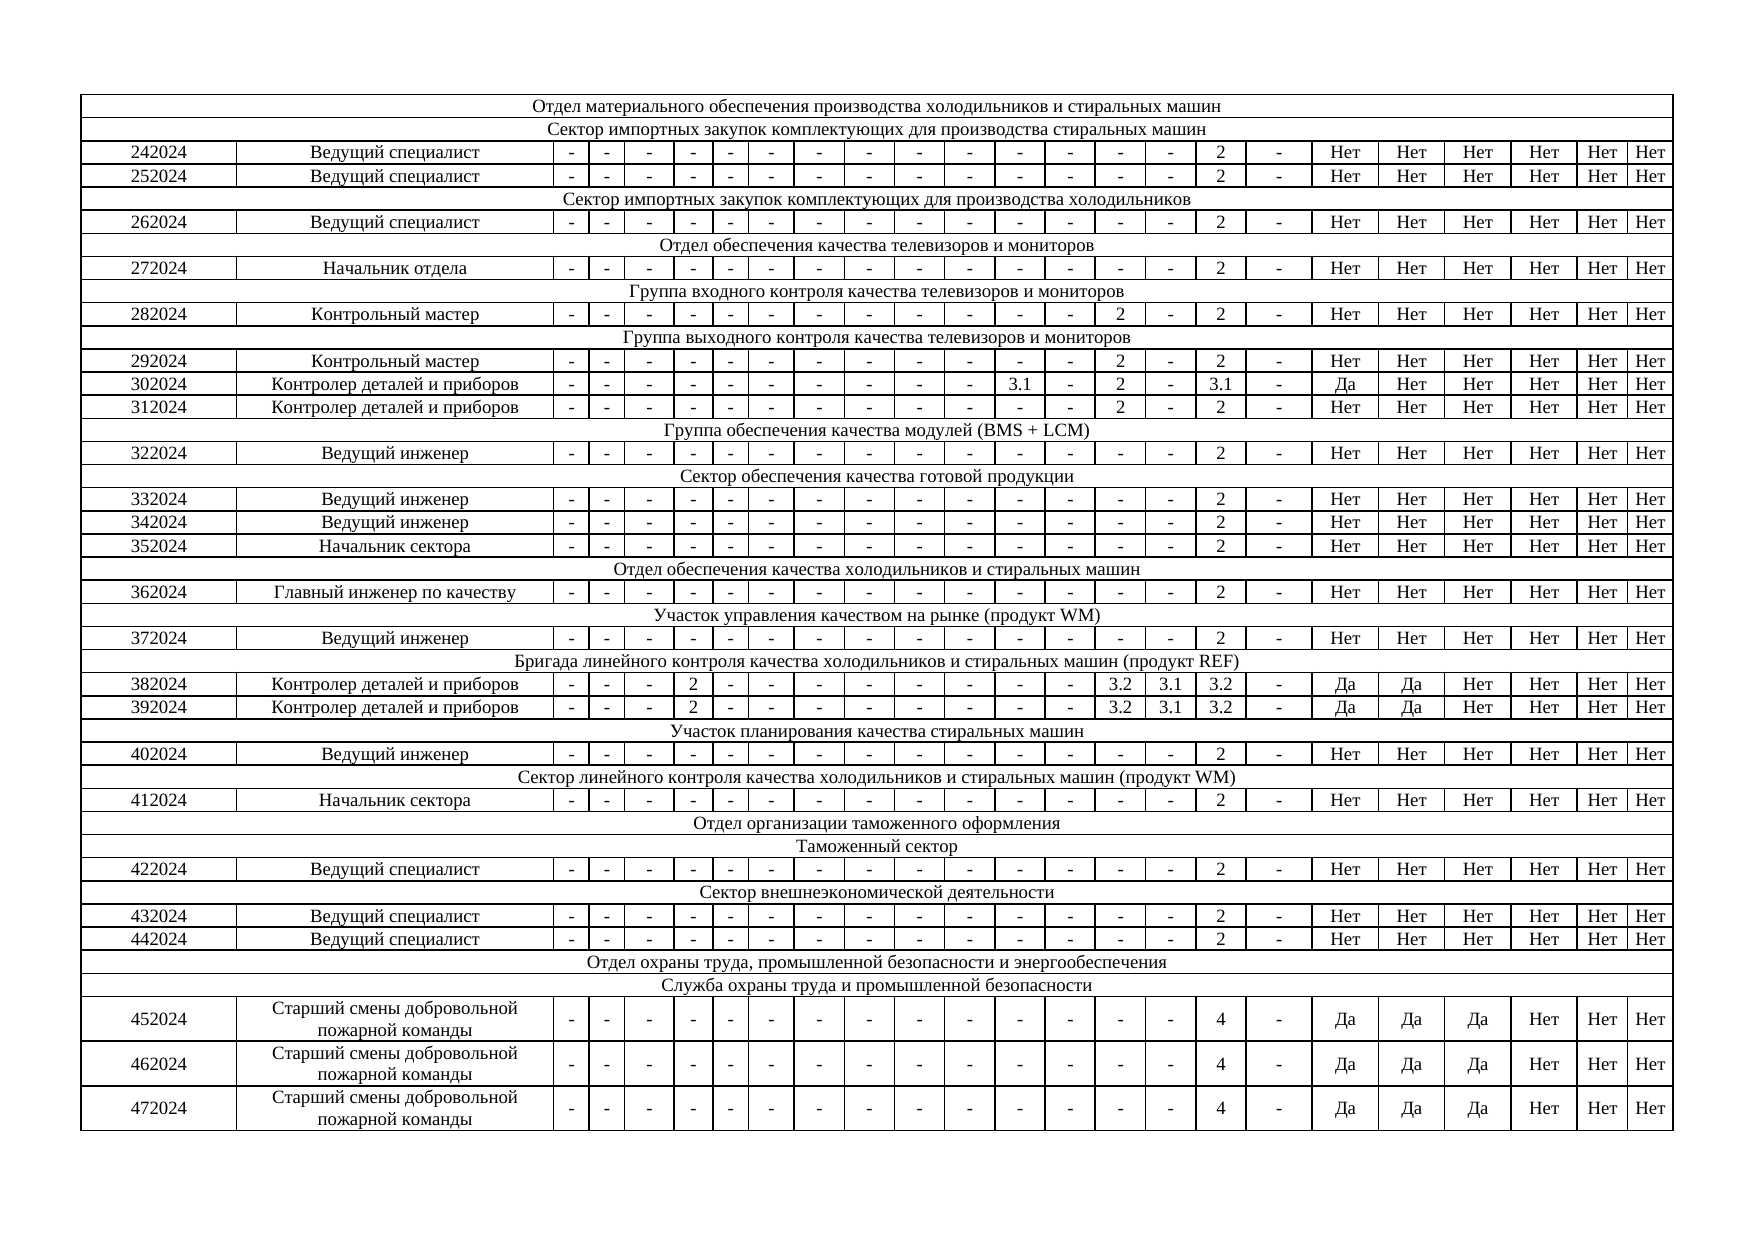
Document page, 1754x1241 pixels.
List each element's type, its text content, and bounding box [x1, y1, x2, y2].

table_cell - [749, 743, 793, 764]
table_cell - [625, 350, 673, 371]
table_cell 442024 [82, 928, 236, 949]
table_cell Нет [1578, 211, 1627, 232]
table_cell - [895, 858, 944, 880]
table_cell - [590, 697, 624, 718]
table_cell Нет [1512, 373, 1576, 394]
table_cell - [714, 789, 748, 811]
table_cell Да [1445, 1087, 1510, 1129]
table_cell 2 [1197, 789, 1245, 811]
table_cell Нет [1445, 350, 1510, 371]
table_cell - [845, 396, 894, 417]
table_cell - [625, 257, 673, 279]
table_cell - [590, 581, 624, 602]
table_cell - [895, 442, 944, 464]
table_cell - [895, 997, 944, 1040]
table_cell - [714, 373, 748, 394]
table_cell - [795, 905, 844, 926]
table_cell - [1247, 997, 1311, 1040]
table_cell - [1146, 581, 1195, 602]
table_cell 4 [1197, 1042, 1245, 1085]
table_cell Нет [1512, 257, 1576, 279]
table_cell Нет [1445, 142, 1510, 163]
table_cell - [1247, 211, 1311, 232]
table_cell - [714, 211, 748, 232]
table_cell Нет [1512, 303, 1576, 325]
table_cell Нет [1379, 442, 1444, 464]
table_cell - [714, 1042, 748, 1085]
table_cell - [554, 627, 588, 649]
table_cell 2 [1197, 928, 1245, 949]
table_cell Да [1313, 697, 1378, 718]
table_cell Да [1379, 1087, 1444, 1129]
table_cell Нет [1512, 512, 1576, 533]
table_cell Нет [1628, 211, 1672, 232]
table_cell Нет [1628, 743, 1672, 764]
table_cell - [1146, 928, 1195, 949]
table_cell Бригада линейного контроля качества холодильников и стиральных машин (продукт REF) [82, 650, 1672, 672]
table_cell Начальник сектора [237, 789, 553, 811]
table_cell - [1096, 581, 1145, 602]
table_cell 3.2 [1096, 673, 1145, 695]
table_cell - [845, 165, 894, 186]
table_cell - [845, 1042, 894, 1085]
table_cell 2 [1197, 442, 1245, 464]
table_cell - [945, 743, 994, 764]
table_cell 2 [1197, 142, 1245, 163]
table_cell - [1046, 350, 1094, 371]
table_cell - [625, 743, 673, 764]
table_cell Нет [1512, 1087, 1576, 1129]
table_cell Нет [1578, 373, 1627, 394]
table_cell - [795, 442, 844, 464]
table_cell Нет [1313, 488, 1378, 510]
table_cell - [675, 142, 712, 163]
table_cell Нет [1445, 442, 1510, 464]
table_cell - [945, 396, 994, 417]
table_cell Нет [1628, 442, 1672, 464]
table_cell - [1046, 581, 1094, 602]
table_cell - [845, 697, 894, 718]
table_cell 342024 [82, 512, 236, 533]
table_cell - [675, 373, 712, 394]
table_cell - [996, 673, 1044, 695]
table_cell - [714, 142, 748, 163]
table_cell Нет [1628, 1087, 1672, 1129]
table_cell - [895, 581, 944, 602]
table_cell - [625, 858, 673, 880]
table_cell - [996, 142, 1044, 163]
table_cell - [675, 928, 712, 949]
table_cell - [675, 350, 712, 371]
table_cell - [845, 488, 894, 510]
table_cell - [895, 350, 944, 371]
table_cell - [749, 257, 793, 279]
table_cell Нет [1628, 905, 1672, 926]
table_cell Нет [1512, 1042, 1576, 1085]
table_cell Нет [1512, 396, 1576, 417]
table_cell - [1146, 535, 1195, 556]
table_cell - [945, 858, 994, 880]
table_cell 2 [1197, 858, 1245, 880]
table_cell - [625, 142, 673, 163]
table_cell - [795, 165, 844, 186]
table_cell 2 [1197, 627, 1245, 649]
table_cell - [1096, 512, 1145, 533]
table_cell - [845, 211, 894, 232]
table_cell - [945, 488, 994, 510]
table_cell Нет [1379, 905, 1444, 926]
table_cell - [1247, 442, 1311, 464]
table_cell - [675, 396, 712, 417]
table_cell 2 [1197, 350, 1245, 371]
table_cell - [625, 211, 673, 232]
table_cell Сектор импортных закупок комплектующих для производства стиральных машин [82, 118, 1672, 140]
table_cell 292024 [82, 350, 236, 371]
table_cell Группа входного контроля качества телевизоров и мониторов [82, 280, 1672, 302]
table_cell Нет [1578, 165, 1627, 186]
table_cell - [1046, 1087, 1094, 1129]
table_cell Нет [1578, 673, 1627, 695]
table_cell Нет [1578, 396, 1627, 417]
table_cell - [945, 789, 994, 811]
table_cell - [1247, 350, 1311, 371]
table_cell Начальник отдела [237, 257, 553, 279]
table_cell 452024 [82, 997, 236, 1040]
table_cell - [714, 165, 748, 186]
table_cell - [590, 373, 624, 394]
table_cell - [1046, 789, 1094, 811]
table_cell - [895, 303, 944, 325]
table_cell 252024 [82, 165, 236, 186]
table_cell - [625, 1087, 673, 1129]
table_cell - [675, 905, 712, 926]
table_cell Да [1445, 997, 1510, 1040]
table_cell Нет [1512, 142, 1576, 163]
table_cell 3.1 [1146, 673, 1195, 695]
table_cell - [590, 743, 624, 764]
table_cell - [945, 928, 994, 949]
table_cell 462024 [82, 1042, 236, 1085]
table_cell - [625, 535, 673, 556]
table_cell - [945, 373, 994, 394]
table_cell Нет [1313, 581, 1378, 602]
table_cell - [1046, 488, 1094, 510]
table_cell Сектор импортных закупок комплектующих для производства холодильников [82, 188, 1672, 209]
table_cell - [1247, 581, 1311, 602]
table_cell - [554, 257, 588, 279]
table_cell - [749, 142, 793, 163]
table_cell - [1247, 673, 1311, 695]
table_cell - [749, 211, 793, 232]
table_cell Отдел обеспечения качества телевизоров и мониторов [82, 234, 1672, 256]
table_cell Группа обеспечения качества модулей (BMS + LCM) [82, 419, 1672, 441]
table_cell - [590, 928, 624, 949]
table_cell - [625, 627, 673, 649]
table_cell Нет [1628, 396, 1672, 417]
table_cell Нет [1379, 488, 1444, 510]
table_cell Нет [1313, 858, 1378, 880]
table_cell Контролер деталей и приборов [237, 396, 553, 417]
table_cell - [554, 789, 588, 811]
table_cell - [749, 165, 793, 186]
table_cell - [625, 488, 673, 510]
table_cell - [1247, 1087, 1311, 1129]
table_cell Служба охраны труда и промышленной безопасности [82, 974, 1672, 996]
table_cell - [895, 1087, 944, 1129]
table_cell Нет [1628, 858, 1672, 880]
table_cell - [1096, 789, 1145, 811]
table_cell - [1096, 142, 1145, 163]
table_cell - [714, 1087, 748, 1129]
table_cell Нет [1379, 581, 1444, 602]
table_cell - [625, 697, 673, 718]
table_cell - [714, 997, 748, 1040]
table_cell - [714, 581, 748, 602]
table_cell Нет [1512, 697, 1576, 718]
table_cell Нет [1379, 858, 1444, 880]
table_cell 3.1 [1146, 697, 1195, 718]
table_cell Нет [1379, 396, 1444, 417]
table_cell - [554, 697, 588, 718]
table_cell - [1146, 512, 1195, 533]
table_cell Нет [1313, 257, 1378, 279]
table_cell - [996, 257, 1044, 279]
table_cell - [1247, 697, 1311, 718]
table_cell 2 [1096, 350, 1145, 371]
table_cell Ведущий инженер [237, 512, 553, 533]
table_cell - [1046, 373, 1094, 394]
table_cell 402024 [82, 743, 236, 764]
table_cell - [1096, 743, 1145, 764]
table_cell - [845, 535, 894, 556]
table_cell - [714, 257, 748, 279]
table_cell Нет [1313, 928, 1378, 949]
table_cell Нет [1512, 442, 1576, 464]
table_cell Нет [1628, 1042, 1672, 1085]
table_cell 2 [675, 697, 712, 718]
table_cell Нет [1445, 673, 1510, 695]
table_cell Да [1313, 1087, 1378, 1129]
table_cell - [714, 905, 748, 926]
table_cell - [554, 350, 588, 371]
table_cell - [590, 512, 624, 533]
table_cell - [795, 396, 844, 417]
table_cell - [554, 165, 588, 186]
table_cell Нет [1578, 858, 1627, 880]
table_cell - [675, 257, 712, 279]
table_cell Нет [1628, 257, 1672, 279]
table_cell - [714, 303, 748, 325]
table_cell 332024 [82, 488, 236, 510]
table_cell - [1096, 627, 1145, 649]
table_cell - [714, 512, 748, 533]
table_cell 2 [1197, 257, 1245, 279]
table_cell - [590, 905, 624, 926]
table_cell - [675, 535, 712, 556]
table_cell - [590, 350, 624, 371]
table_cell - [675, 211, 712, 232]
table_cell - [845, 512, 894, 533]
table_cell 2 [1197, 743, 1245, 764]
table_cell - [996, 928, 1044, 949]
table_cell Отдел организации таможенного оформления [82, 812, 1672, 834]
table_cell Нет [1628, 928, 1672, 949]
table_cell - [845, 1087, 894, 1129]
table_cell Нет [1313, 512, 1378, 533]
table_cell Нет [1628, 535, 1672, 556]
table_cell - [1146, 743, 1195, 764]
table_cell - [1146, 165, 1195, 186]
table_cell - [795, 627, 844, 649]
table_cell Нет [1512, 211, 1576, 232]
table_cell - [895, 905, 944, 926]
table_cell Нет [1628, 627, 1672, 649]
table_cell Нет [1578, 442, 1627, 464]
table_cell - [590, 303, 624, 325]
table_cell - [845, 142, 894, 163]
table_cell - [714, 928, 748, 949]
table_cell 392024 [82, 697, 236, 718]
table_cell Нет [1512, 673, 1576, 695]
table_cell Нет [1512, 743, 1576, 764]
table_cell - [625, 581, 673, 602]
table_cell Нет [1445, 928, 1510, 949]
table_cell Нет [1628, 673, 1672, 695]
table_cell Да [1313, 997, 1378, 1040]
table_cell 2 [1197, 905, 1245, 926]
table_cell - [1247, 142, 1311, 163]
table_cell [237, 1087, 553, 1129]
table_cell - [749, 997, 793, 1040]
table_cell Нет [1628, 581, 1672, 602]
table_cell 3.2 [1197, 673, 1245, 695]
table_cell Нет [1578, 1087, 1627, 1129]
table_cell Нет [1445, 743, 1510, 764]
table_cell - [945, 442, 994, 464]
table_cell - [1146, 997, 1195, 1040]
table_cell Ведущий специалист [237, 211, 553, 232]
table_cell 262024 [82, 211, 236, 232]
table_cell - [749, 858, 793, 880]
table_cell - [1247, 789, 1311, 811]
table_cell - [1146, 396, 1195, 417]
table_cell 432024 [82, 905, 236, 926]
table_cell - [945, 581, 994, 602]
table_cell - [895, 627, 944, 649]
table_cell - [945, 697, 994, 718]
table_cell - [795, 488, 844, 510]
table_cell - [590, 997, 624, 1040]
table_cell - [1046, 512, 1094, 533]
table_cell - [795, 789, 844, 811]
table_cell Нет [1313, 627, 1378, 649]
table_cell - [749, 1042, 793, 1085]
table_cell Таможенный сектор [82, 835, 1672, 857]
table_cell - [795, 697, 844, 718]
table_cell Нет [1313, 442, 1378, 464]
table_cell - [1046, 627, 1094, 649]
table_cell - [675, 512, 712, 533]
table_cell - [1146, 303, 1195, 325]
table_cell - [625, 905, 673, 926]
table_cell - [590, 1087, 624, 1129]
table_cell Нет [1578, 997, 1627, 1040]
table_cell - [554, 303, 588, 325]
table_cell 4 [1197, 997, 1245, 1040]
table_cell - [895, 488, 944, 510]
table_cell - [1046, 211, 1094, 232]
table_cell - [714, 858, 748, 880]
table_cell - [1096, 858, 1145, 880]
table_cell - [749, 350, 793, 371]
table_cell - [590, 165, 624, 186]
table_cell Нет [1445, 905, 1510, 926]
table_cell - [795, 997, 844, 1040]
table_cell - [675, 627, 712, 649]
table_cell Нет [1379, 257, 1444, 279]
table_cell Да [1379, 997, 1444, 1040]
table_cell Нет [1512, 858, 1576, 880]
table_cell - [554, 211, 588, 232]
table_cell - [1146, 442, 1195, 464]
table_cell Старший смены добровольной пожарной команды [237, 997, 553, 1040]
table_cell - [590, 488, 624, 510]
table_cell - [749, 905, 793, 926]
table_cell - [590, 789, 624, 811]
table_cell - [1096, 488, 1145, 510]
table_cell Нет [1628, 997, 1672, 1040]
table_cell - [795, 673, 844, 695]
table_cell Начальник сектора [237, 535, 553, 556]
table_cell Нет [1578, 928, 1627, 949]
table_cell - [845, 905, 894, 926]
table_cell Нет [1512, 350, 1576, 371]
table_cell - [590, 257, 624, 279]
table_cell - [895, 928, 944, 949]
table_cell 372024 [82, 627, 236, 649]
table_cell - [675, 442, 712, 464]
table_cell - [845, 257, 894, 279]
table_cell - [895, 396, 944, 417]
table_cell - [1096, 211, 1145, 232]
table_cell Нет [1313, 905, 1378, 926]
table_cell 472024 [82, 1087, 236, 1129]
table_cell Нет [1445, 396, 1510, 417]
table_cell - [1146, 211, 1195, 232]
table_cell 282024 [82, 303, 236, 325]
table_cell - [996, 789, 1044, 811]
table_cell - [590, 535, 624, 556]
table_cell - [590, 142, 624, 163]
table_cell - [895, 789, 944, 811]
table_cell 362024 [82, 581, 236, 602]
table_cell Нет [1578, 1042, 1627, 1085]
table_cell 2 [1096, 373, 1145, 394]
table_cell - [1247, 1042, 1311, 1085]
table_cell Нет [1512, 789, 1576, 811]
table_cell Нет [1578, 789, 1627, 811]
table_cell - [714, 697, 748, 718]
table_cell - [996, 350, 1044, 371]
table_cell Нет [1445, 257, 1510, 279]
table_cell - [675, 1042, 712, 1085]
table_cell - [590, 627, 624, 649]
table_cell Главный инженер по качеству [237, 581, 553, 602]
table_cell - [996, 997, 1044, 1040]
table_cell - [554, 535, 588, 556]
table_cell - [749, 673, 793, 695]
table_cell - [945, 512, 994, 533]
table_cell - [895, 373, 944, 394]
table_cell Нет [1578, 350, 1627, 371]
table_cell Участок планирования качества стиральных машин [82, 720, 1672, 741]
table_cell - [1096, 442, 1145, 464]
table_cell - [675, 303, 712, 325]
table_cell - [625, 512, 673, 533]
table_cell - [945, 535, 994, 556]
table_cell - [795, 512, 844, 533]
table_cell Нет [1445, 303, 1510, 325]
table_cell Нет [1628, 165, 1672, 186]
table_cell Нет [1379, 350, 1444, 371]
table_cell - [749, 697, 793, 718]
table_cell - [845, 743, 894, 764]
table_cell - [945, 1042, 994, 1085]
table_cell - [945, 1087, 994, 1129]
table_cell - [554, 581, 588, 602]
table_cell - [895, 512, 944, 533]
table_cell - [675, 997, 712, 1040]
table_cell - [996, 627, 1044, 649]
table_cell Контролер деталей и приборов [237, 373, 553, 394]
table_cell Нет [1445, 535, 1510, 556]
table_cell Нет [1379, 373, 1444, 394]
table_cell - [1046, 535, 1094, 556]
table_cell Участок управления качеством на рынке (продукт WM) [82, 604, 1672, 626]
table_cell - [554, 142, 588, 163]
table_cell - [1146, 142, 1195, 163]
table_cell - [554, 396, 588, 417]
table_cell - [1247, 396, 1311, 417]
table_cell 2 [675, 673, 712, 695]
table_cell - [845, 997, 894, 1040]
table_cell - [554, 512, 588, 533]
table_cell - [749, 396, 793, 417]
table_cell - [749, 581, 793, 602]
table_cell - [945, 997, 994, 1040]
table_cell - [554, 1042, 588, 1085]
table_cell Нет [1512, 627, 1576, 649]
table_cell - [625, 1042, 673, 1085]
table_cell - [590, 1042, 624, 1085]
table_cell - [590, 673, 624, 695]
table_cell Нет [1313, 303, 1378, 325]
table_cell - [590, 211, 624, 232]
table_cell - [895, 673, 944, 695]
table_cell 322024 [82, 442, 236, 464]
table_cell - [996, 165, 1044, 186]
table_cell - [714, 743, 748, 764]
table_cell Нет [1313, 350, 1378, 371]
table_cell - [1247, 535, 1311, 556]
table_cell Нет [1628, 373, 1672, 394]
table_cell - [554, 673, 588, 695]
table_cell Нет [1445, 373, 1510, 394]
table_cell - [845, 627, 894, 649]
table_cell - [945, 165, 994, 186]
table_cell 2 [1096, 396, 1145, 417]
table_cell - [945, 257, 994, 279]
table_cell Да [1313, 373, 1378, 394]
table_cell - [1146, 257, 1195, 279]
table_cell - [1096, 997, 1145, 1040]
table_cell - [554, 928, 588, 949]
table_cell - [996, 858, 1044, 880]
table_cell - [625, 165, 673, 186]
table_cell Группа выходного контроля качества телевизоров и мониторов [82, 327, 1672, 348]
table_cell - [675, 165, 712, 186]
table_cell - [675, 581, 712, 602]
table_cell - [1247, 743, 1311, 764]
table_cell - [1146, 373, 1195, 394]
table_cell Нет [1313, 743, 1378, 764]
table_cell Нет [1512, 997, 1576, 1040]
table_cell - [1146, 858, 1195, 880]
table_cell Ведущий специалист [237, 165, 553, 186]
table_cell - [749, 789, 793, 811]
table_cell Нет [1379, 627, 1444, 649]
table_cell - [590, 396, 624, 417]
table_cell - [1046, 396, 1094, 417]
table_cell 3.2 [1197, 697, 1245, 718]
table_cell - [1046, 303, 1094, 325]
table_cell - [625, 373, 673, 394]
table_cell Ведущий инженер [237, 488, 553, 510]
table_cell - [895, 257, 944, 279]
table_cell - [945, 627, 994, 649]
table_cell - [1247, 627, 1311, 649]
table_cell 272024 [82, 257, 236, 279]
table_cell - [795, 303, 844, 325]
table_cell 2 [1197, 581, 1245, 602]
table_cell Отдел охраны труда, промышленной безопасности и энергообеспечения [82, 951, 1672, 972]
table_cell - [1247, 905, 1311, 926]
table_cell - [1146, 488, 1195, 510]
table_cell - [625, 673, 673, 695]
table_cell - [795, 350, 844, 371]
table_cell Нет [1379, 743, 1444, 764]
table_cell Да [1379, 1042, 1444, 1085]
table_cell Нет [1512, 905, 1576, 926]
table_cell Нет [1578, 512, 1627, 533]
table_cell - [845, 373, 894, 394]
table_cell - [996, 1042, 1044, 1085]
table_cell - [1247, 257, 1311, 279]
table_cell - [996, 488, 1044, 510]
table_cell Нет [1578, 303, 1627, 325]
table_cell Да [1313, 673, 1378, 695]
table_cell Ведущий инженер [237, 627, 553, 649]
table_cell - [714, 627, 748, 649]
table_cell - [1046, 165, 1094, 186]
table_cell - [625, 303, 673, 325]
table_cell Нет [1512, 581, 1576, 602]
table_cell Ведущий инженер [237, 743, 553, 764]
table_cell Нет [1379, 535, 1444, 556]
table_cell - [714, 673, 748, 695]
table_cell 2 [1197, 488, 1245, 510]
table_cell - [1046, 928, 1094, 949]
table_cell - [996, 512, 1044, 533]
table_cell Нет [1445, 581, 1510, 602]
table_cell - [1046, 743, 1094, 764]
table_cell - [1096, 1087, 1145, 1129]
table_cell - [996, 303, 1044, 325]
table_cell 2 [1197, 211, 1245, 232]
table_cell - [554, 858, 588, 880]
table_cell Нет [1313, 396, 1378, 417]
table_cell - [795, 858, 844, 880]
table_cell - [845, 858, 894, 880]
table_cell Нет [1512, 928, 1576, 949]
table_cell - [795, 1087, 844, 1129]
table_cell - [845, 303, 894, 325]
table_cell - [1146, 350, 1195, 371]
table_cell Нет [1445, 211, 1510, 232]
table_cell - [1096, 535, 1145, 556]
table_cell Нет [1445, 789, 1510, 811]
table_cell - [675, 743, 712, 764]
table_cell - [749, 928, 793, 949]
table_cell - [625, 789, 673, 811]
table_cell - [625, 396, 673, 417]
table_cell - [749, 535, 793, 556]
table_cell - [1096, 257, 1145, 279]
table_cell - [795, 257, 844, 279]
table_cell - [1247, 858, 1311, 880]
table_cell - [845, 928, 894, 949]
table_cell - [749, 512, 793, 533]
table_cell - [1247, 165, 1311, 186]
table_cell - [895, 165, 944, 186]
table_cell - [1146, 1042, 1195, 1085]
table_cell Нет [1379, 928, 1444, 949]
table_cell - [714, 396, 748, 417]
table_cell Нет [1578, 627, 1627, 649]
table_cell - [675, 1087, 712, 1129]
table_cell - [554, 488, 588, 510]
table_cell Нет [1379, 789, 1444, 811]
table_cell 382024 [82, 673, 236, 695]
table_cell - [1146, 1087, 1195, 1129]
table_cell - [996, 905, 1044, 926]
table_cell Нет [1445, 697, 1510, 718]
table_cell 3.1 [996, 373, 1044, 394]
table_cell - [996, 211, 1044, 232]
table_cell - [675, 488, 712, 510]
table_cell Нет [1578, 743, 1627, 764]
table_cell - [749, 1087, 793, 1129]
table_cell Нет [1628, 789, 1672, 811]
table_cell - [795, 928, 844, 949]
table_cell Сектор внешнеэкономической деятельности [82, 882, 1672, 903]
table_cell - [675, 858, 712, 880]
table_cell - [895, 743, 944, 764]
table_cell Нет [1512, 165, 1576, 186]
table_cell Нет [1628, 512, 1672, 533]
table_cell - [1046, 442, 1094, 464]
table_cell - [1096, 1042, 1145, 1085]
table_cell - [895, 535, 944, 556]
table_cell - [845, 789, 894, 811]
table_cell Ведущий специалист [237, 858, 553, 880]
table_cell - [1247, 373, 1311, 394]
table_cell - [945, 211, 994, 232]
table_cell - [795, 581, 844, 602]
table_cell - [996, 697, 1044, 718]
table_cell 3.1 [1197, 373, 1245, 394]
table_cell 2 [1096, 303, 1145, 325]
table_cell - [795, 373, 844, 394]
table_cell Сектор линейного контроля качества холодильников и стиральных машин (продукт WM) [82, 766, 1672, 787]
table_cell Нет [1445, 627, 1510, 649]
table_cell 2 [1197, 165, 1245, 186]
table_cell - [590, 442, 624, 464]
table_cell Нет [1578, 535, 1627, 556]
table_cell - [554, 905, 588, 926]
table_cell - [1046, 673, 1094, 695]
table_cell 352024 [82, 535, 236, 556]
table_cell - [1096, 165, 1145, 186]
table_cell - [845, 673, 894, 695]
table_cell Да [1445, 1042, 1510, 1085]
table_cell - [1046, 905, 1094, 926]
table_cell - [1247, 488, 1311, 510]
table_cell Нет [1578, 697, 1627, 718]
table_cell - [590, 858, 624, 880]
table_cell - [945, 350, 994, 371]
table_cell - [945, 303, 994, 325]
table_cell - [795, 211, 844, 232]
table_cell - [1046, 1042, 1094, 1085]
table_cell Ведущий специалист [237, 905, 553, 926]
table_cell - [554, 743, 588, 764]
table_cell - [714, 350, 748, 371]
table_cell - [1247, 928, 1311, 949]
table_cell - [895, 142, 944, 163]
table_cell Нет [1379, 142, 1444, 163]
table_cell Ведущий специалист [237, 928, 553, 949]
table_cell - [845, 581, 894, 602]
table_cell - [845, 350, 894, 371]
table_cell - [895, 697, 944, 718]
table_cell - [1146, 789, 1195, 811]
table_cell Да [1313, 1042, 1378, 1085]
table_cell Нет [1445, 858, 1510, 880]
table_cell - [895, 211, 944, 232]
table_cell 312024 [82, 396, 236, 417]
table_cell Нет [1379, 165, 1444, 186]
table_cell - [749, 627, 793, 649]
table_cell Нет [1578, 257, 1627, 279]
table_cell 2 [1197, 535, 1245, 556]
table_cell Ведущий инженер [237, 442, 553, 464]
table_cell - [1046, 858, 1094, 880]
table_cell 422024 [82, 858, 236, 880]
table_cell Нет [1313, 535, 1378, 556]
table_cell - [1046, 697, 1094, 718]
table_cell Нет [1578, 488, 1627, 510]
table_cell - [795, 535, 844, 556]
table_cell - [625, 928, 673, 949]
table_cell - [845, 442, 894, 464]
table_cell Нет [1379, 211, 1444, 232]
table_cell Нет [1379, 303, 1444, 325]
table_cell 2 [1197, 512, 1245, 533]
table_cell 242024 [82, 142, 236, 163]
table_cell Да [1379, 697, 1444, 718]
table_cell - [895, 1042, 944, 1085]
table_cell - [1096, 928, 1145, 949]
table_cell 3.2 [1096, 697, 1145, 718]
table_cell Нет [1628, 303, 1672, 325]
table_cell Нет [1313, 165, 1378, 186]
table_cell - [996, 535, 1044, 556]
table_cell - [554, 997, 588, 1040]
table_cell Контрольный мастер [237, 350, 553, 371]
table_cell Сектор обеспечения качества готовой продукции [82, 465, 1672, 487]
table_cell - [749, 303, 793, 325]
table_cell Нет [1628, 142, 1672, 163]
table_cell - [1146, 905, 1195, 926]
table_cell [237, 1042, 553, 1085]
table_cell Нет [1578, 581, 1627, 602]
table_cell Контролер деталей и приборов [237, 673, 553, 695]
table_cell - [749, 488, 793, 510]
table_cell Нет [1578, 142, 1627, 163]
table_cell Нет [1313, 142, 1378, 163]
table_cell Контрольный мастер [237, 303, 553, 325]
table_cell Да [1379, 673, 1444, 695]
table_cell - [996, 581, 1044, 602]
table_cell Отдел материального обеспечения производства холодильников и стиральных машин [82, 95, 1672, 117]
table_cell - [554, 373, 588, 394]
table_cell - [1046, 142, 1094, 163]
table_cell 2 [1197, 396, 1245, 417]
table_cell Нет [1445, 165, 1510, 186]
table_cell - [554, 1087, 588, 1129]
table_cell Ведущий специалист [237, 142, 553, 163]
table_cell - [795, 1042, 844, 1085]
table_cell - [625, 442, 673, 464]
table_cell Нет [1313, 789, 1378, 811]
table_cell Нет [1445, 512, 1510, 533]
table_cell - [714, 535, 748, 556]
table_cell Нет [1628, 697, 1672, 718]
table_cell Нет [1445, 488, 1510, 510]
table_cell - [625, 997, 673, 1040]
table_cell - [795, 743, 844, 764]
table_cell - [675, 789, 712, 811]
table_cell 302024 [82, 373, 236, 394]
table_cell Контролер деталей и приборов [237, 697, 553, 718]
table_cell Нет [1578, 905, 1627, 926]
table_cell - [1046, 257, 1094, 279]
table_cell - [1247, 512, 1311, 533]
table_cell - [996, 1087, 1044, 1129]
table_cell Нет [1512, 488, 1576, 510]
table_cell - [945, 905, 994, 926]
table_cell Нет [1512, 535, 1576, 556]
table_cell - [996, 743, 1044, 764]
table_cell - [945, 673, 994, 695]
table_cell - [1247, 303, 1311, 325]
table_cell Нет [1628, 350, 1672, 371]
table_cell - [1146, 627, 1195, 649]
table_cell 412024 [82, 789, 236, 811]
table_cell - [749, 373, 793, 394]
table_cell - [945, 142, 994, 163]
table_cell 4 [1197, 1087, 1245, 1129]
table_cell - [714, 488, 748, 510]
table_cell - [714, 442, 748, 464]
table_cell Нет [1313, 211, 1378, 232]
table_cell - [795, 142, 844, 163]
table_cell Нет [1628, 488, 1672, 510]
table_cell - [996, 442, 1044, 464]
table_cell Нет [1379, 512, 1444, 533]
table_cell - [749, 442, 793, 464]
table_cell - [554, 442, 588, 464]
table_cell - [1046, 997, 1094, 1040]
table_cell - [996, 396, 1044, 417]
table_cell Отдел обеспечения качества холодильников и стиральных машин [82, 558, 1672, 579]
table_cell 2 [1197, 303, 1245, 325]
table_cell - [1096, 905, 1145, 926]
